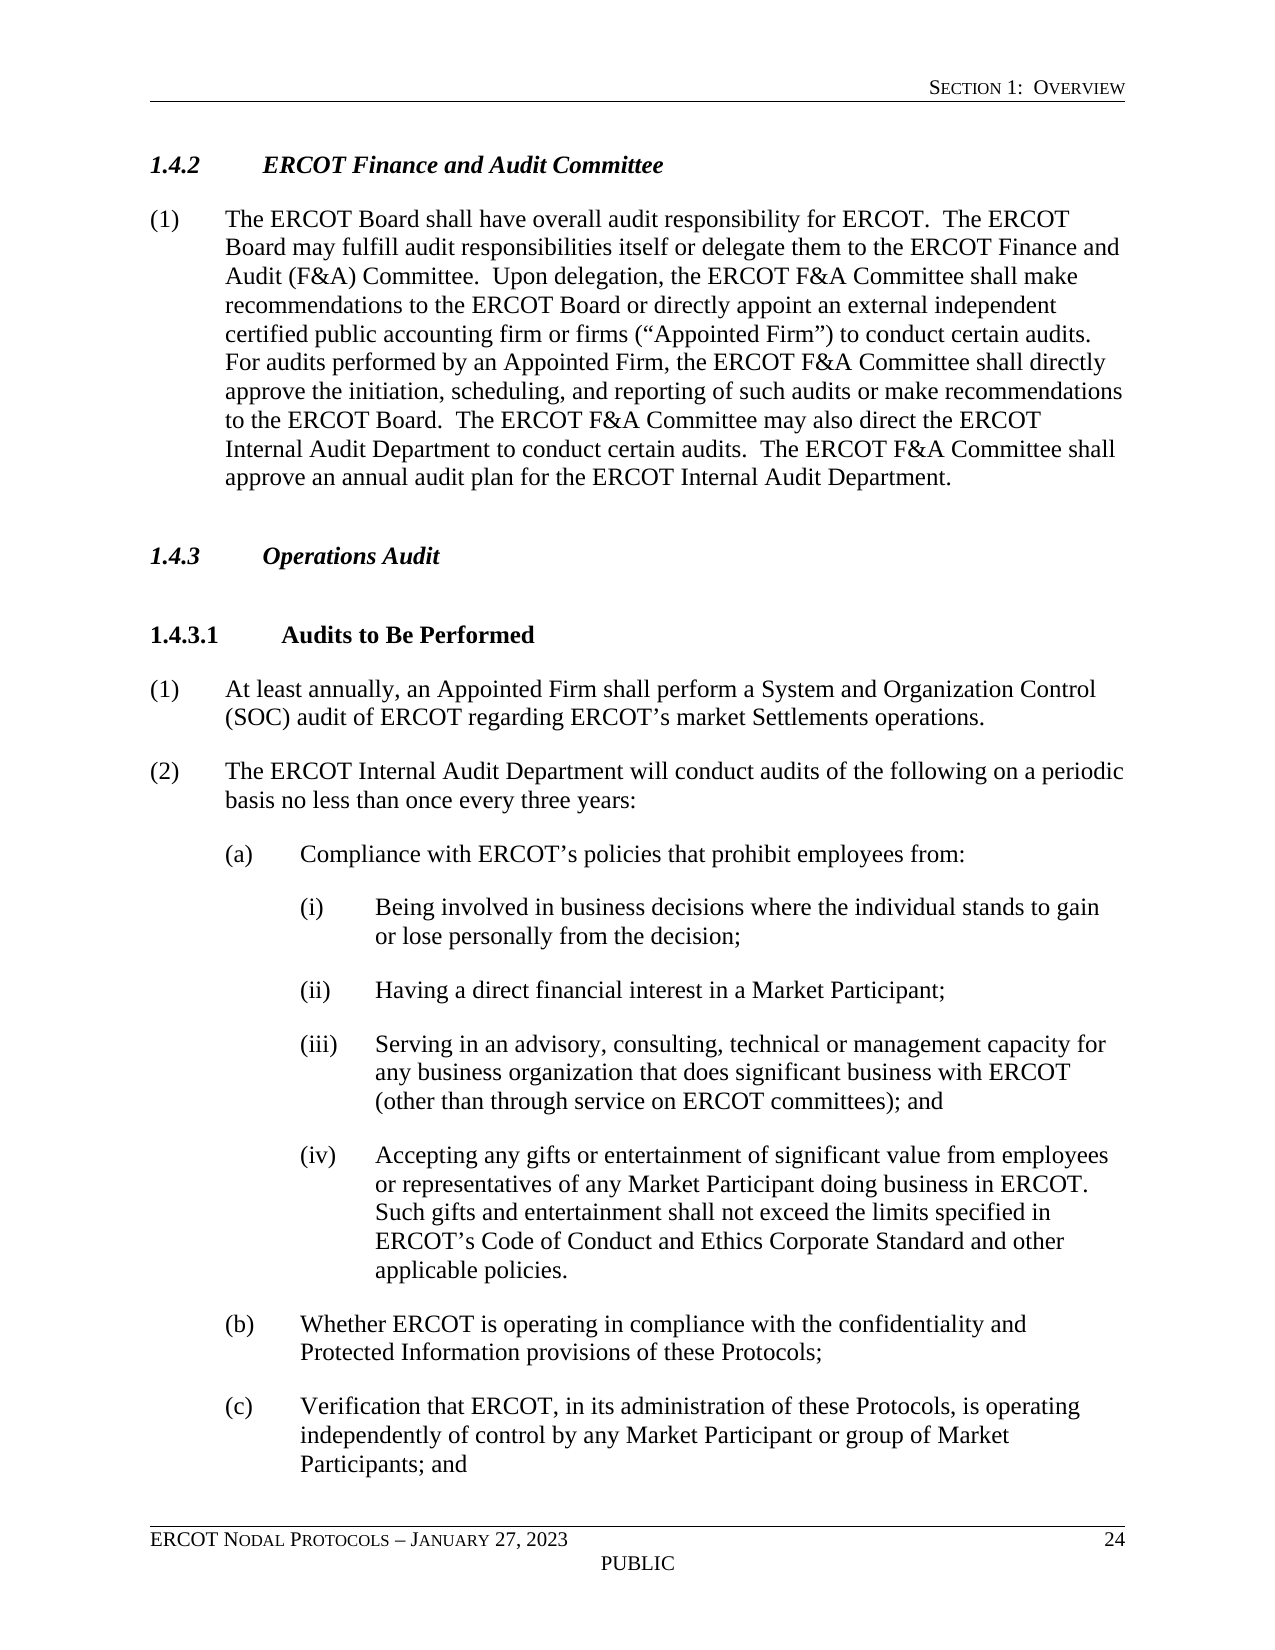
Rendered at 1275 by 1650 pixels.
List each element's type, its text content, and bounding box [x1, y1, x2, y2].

list (2) The ERCOT Internal Audit Department will conduct audits of the following on a periodic basis no less than once every three years: [150, 756, 1125, 814]
list (c) Verification that ERCOT, in its administration of these Protocols, is operating independently of control by any Market Participant or group of Market Participants; and [225, 1391, 1125, 1477]
list (ii) Having a direct financial interest in a Market Participant; [300, 975, 1125, 1004]
list (1) At least annually, an Appointed Firm shall perform a System and Organization Control (SOC) audit of ERCOT regarding ERCOT’s market Settlements operations. [150, 674, 1125, 731]
list (i) Being involved in business decisions where the individual stands to gain or lose personally from the decision; [300, 892, 1125, 950]
text 1.4.3.1 Audits to Be Performed [150, 620, 1125, 649]
list (iii) Serving in an advisory, consulting, technical or management capacity for any business organization that does significant business with ERCOT (other than through service on ERCOT committees); and [300, 1029, 1125, 1115]
list (iv) Accepting any gifts or entertainment of significant value from employees or representatives of any Market Participant doing business in ERCOT. Such gifts and entertainment shall not exceed the limits specified in ERCOT’s Code of Conduct and Ethics Corporate Standard and other applicable policies. [300, 1140, 1125, 1284]
list (a) Compliance with ERCOT’s policies that prohibit employees from: [225, 839, 1125, 867]
text (1) The ERCOT Board shall have overall audit responsibility for ERCOT. The ERCOT Board may fulfill audit responsibilities itself or delegate them to the ERCOT Finance and Audit (F&A) Committee. Upon delegation, the ERCOT F&A Committee shall make recommendations to the ERCOT Board or directly appoint an external independent certified public accounting firm or firms (“Appointed Firm”) to conduct certain audits. For audits performed by an Appointed Firm, the ERCOT F&A Committee shall directly approve the initiation, scheduling, and reporting of such audits or make recommendations to the ERCOT Board. The ERCOT F&A Committee may also direct the ERCOT Internal Audit Department to conduct certain audits. The ERCOT F&A Committee shall approve an annual audit plan for the ERCOT Internal Audit Department. [150, 204, 1125, 491]
text 1.4.2 ERCOT Finance and Audit Committee [150, 150, 1125, 179]
list (b) Whether ERCOT is operating in compliance with the confidentiality and Protected Information provisions of these Protocols; [225, 1309, 1125, 1366]
text 1.4.3 Operations Audit [150, 541, 1125, 570]
